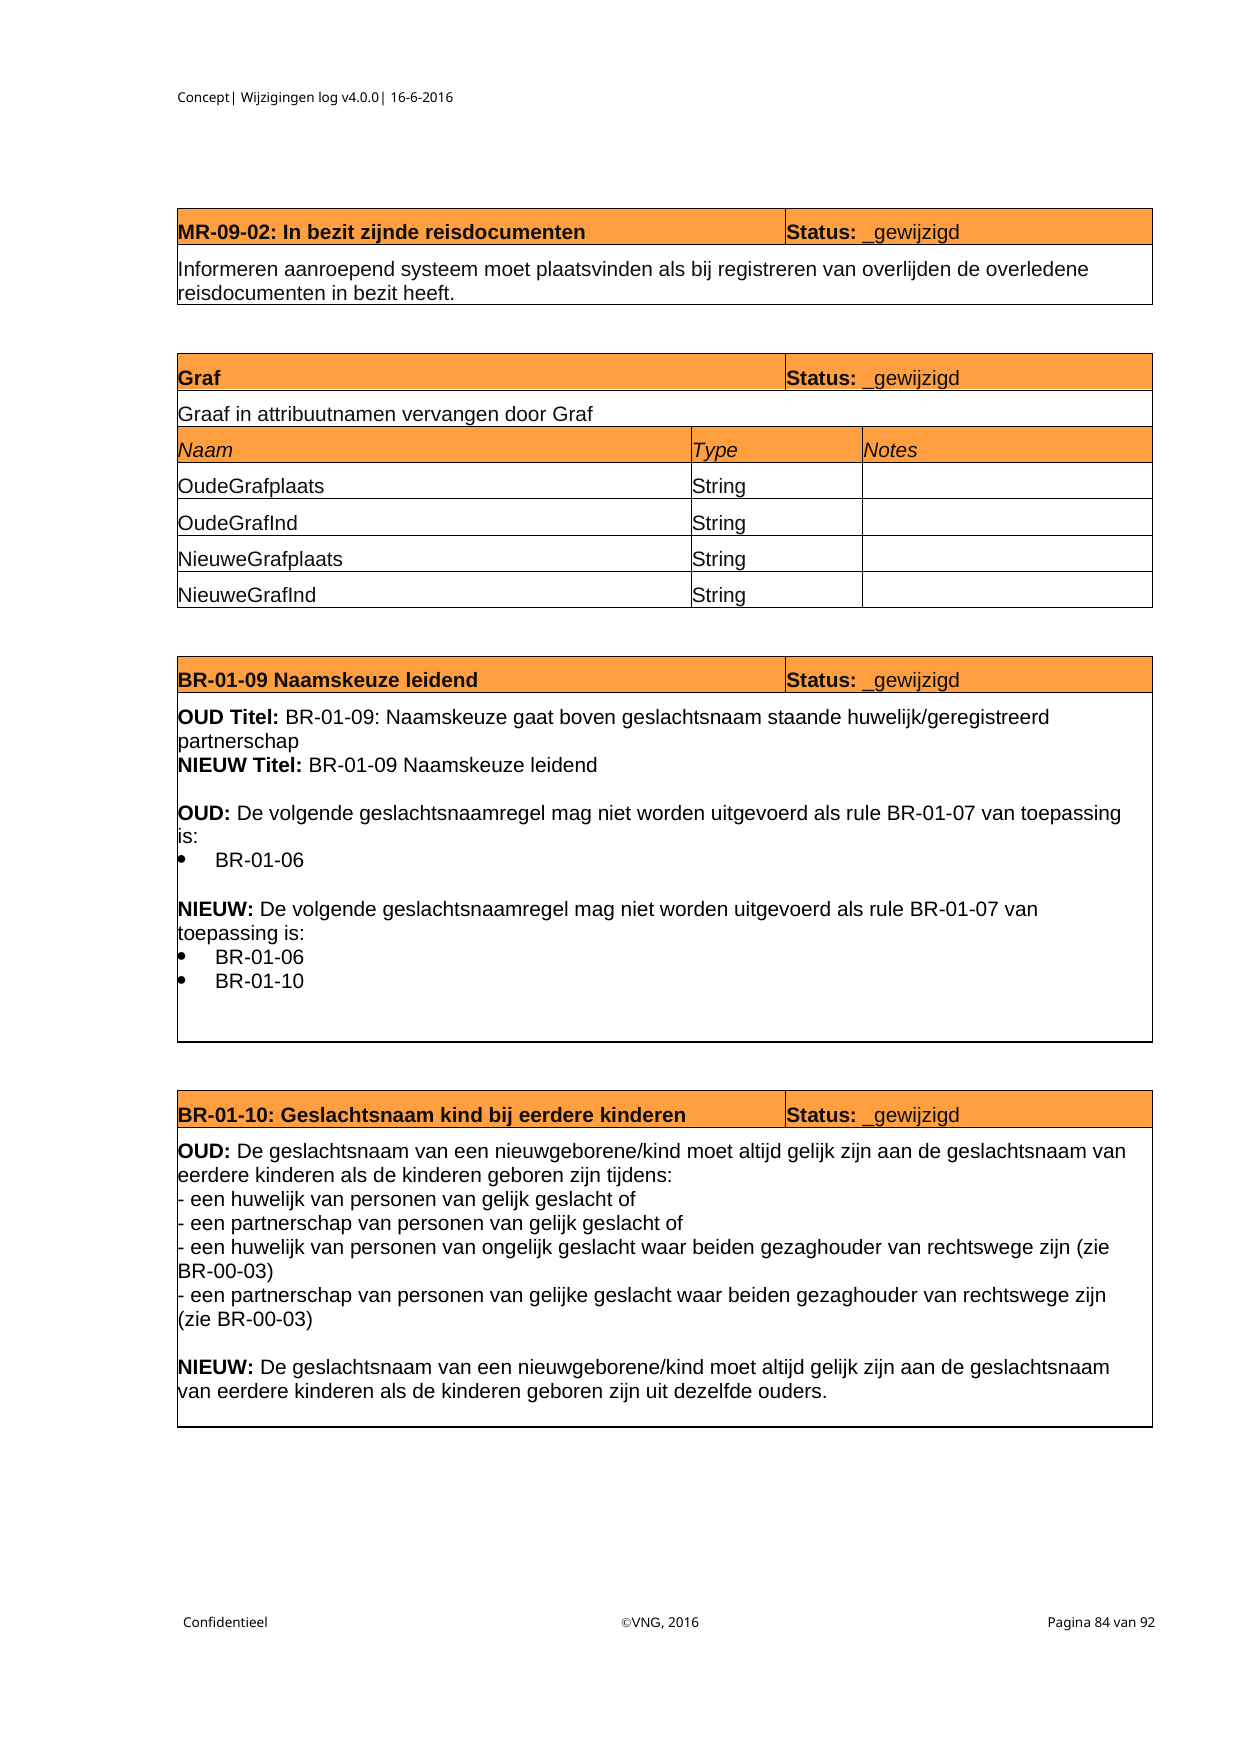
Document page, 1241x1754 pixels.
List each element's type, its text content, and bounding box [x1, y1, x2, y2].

table_header Status: _gewijzigd [786, 1091, 1152, 1127]
table_cell OudeGrafInd [178, 499, 520, 534]
table_cell [863, 463, 1152, 498]
table_header BR-01-09 Naamskeuze leidend [178, 657, 785, 692]
table_cell [520, 499, 691, 534]
table_cell String [692, 572, 862, 607]
table_cell String [692, 499, 862, 534]
table_cell Notes [863, 427, 1152, 462]
table_cell [863, 499, 1152, 534]
table_cell Informeren aanroepend systeem moet plaatsvinden als bij registreren van overlijden de overledene reisdocumenten in bezit heeft. [178, 245, 1152, 304]
table_header Status: _gewijzigd [786, 657, 1152, 692]
table_cell [863, 572, 1152, 607]
table_cell NieuweGrafInd [178, 572, 520, 607]
table_header BR-01-10: Geslachtsnaam kind bij eerdere kinderen [178, 1091, 785, 1127]
table_cell [520, 572, 691, 607]
table_cell Graaf in attribuutnamen vervangen door Graf [178, 391, 1152, 426]
table_header Status: _gewijzigd [786, 209, 1152, 244]
table_cell String [692, 536, 862, 571]
table_cell OudeGrafplaats [178, 463, 520, 498]
table_cell String [692, 463, 862, 498]
table_cell OUD Titel: BR-01-09: Naamskeuze gaat boven geslachtsnaam staande huwelijk/geregistreerd partnerschap NIEUW Titel: BR-01-09 Naamskeuze leidend OUD: De volgende geslachtsnaamregel mag niet worden uitgevoerd als rule BR-01-07 van toepassing is: BR-01-06 NIEUW: De volgende geslachtsnaamregel mag niet worden uitgevoerd als rule BR-01-07 van toepassing is: BR-01-06 BR-01-10 [178, 693, 1152, 1041]
table_cell [520, 536, 691, 571]
table_cell [520, 463, 691, 498]
table_cell NieuweGrafplaats [178, 536, 520, 571]
table_header MR-09-02: In bezit zijnde reisdocumenten [178, 209, 785, 244]
table_cell Naam [178, 427, 691, 462]
table_cell [863, 536, 1152, 571]
table_cell OUD: De geslachtsnaam van een nieuwgeborene/kind moet altijd gelijk zijn aan de geslachtsnaam van eerdere kinderen als de kinderen geboren zijn tijdens: - een huwelijk van personen van gelijk geslacht of - een partnerschap van personen van gelijk geslacht of - een huwelijk van personen van ongelijk geslacht waar beiden gezaghouder van rechtswege zijn (zie BR-00-03) - een partnerschap van personen van gelijke geslacht waar beiden gezaghouder van rechtswege zijn (zie BR-00-03) NIEUW: De geslachtsnaam van een nieuwgeborene/kind moet altijd gelijk zijn aan de geslachtsnaam van eerdere kinderen als de kinderen geboren zijn uit dezelfde ouders. [178, 1128, 1152, 1426]
table_header Graf [178, 354, 785, 389]
table_header Status: _gewijzigd [786, 354, 1152, 389]
table_cell Type [692, 427, 862, 462]
